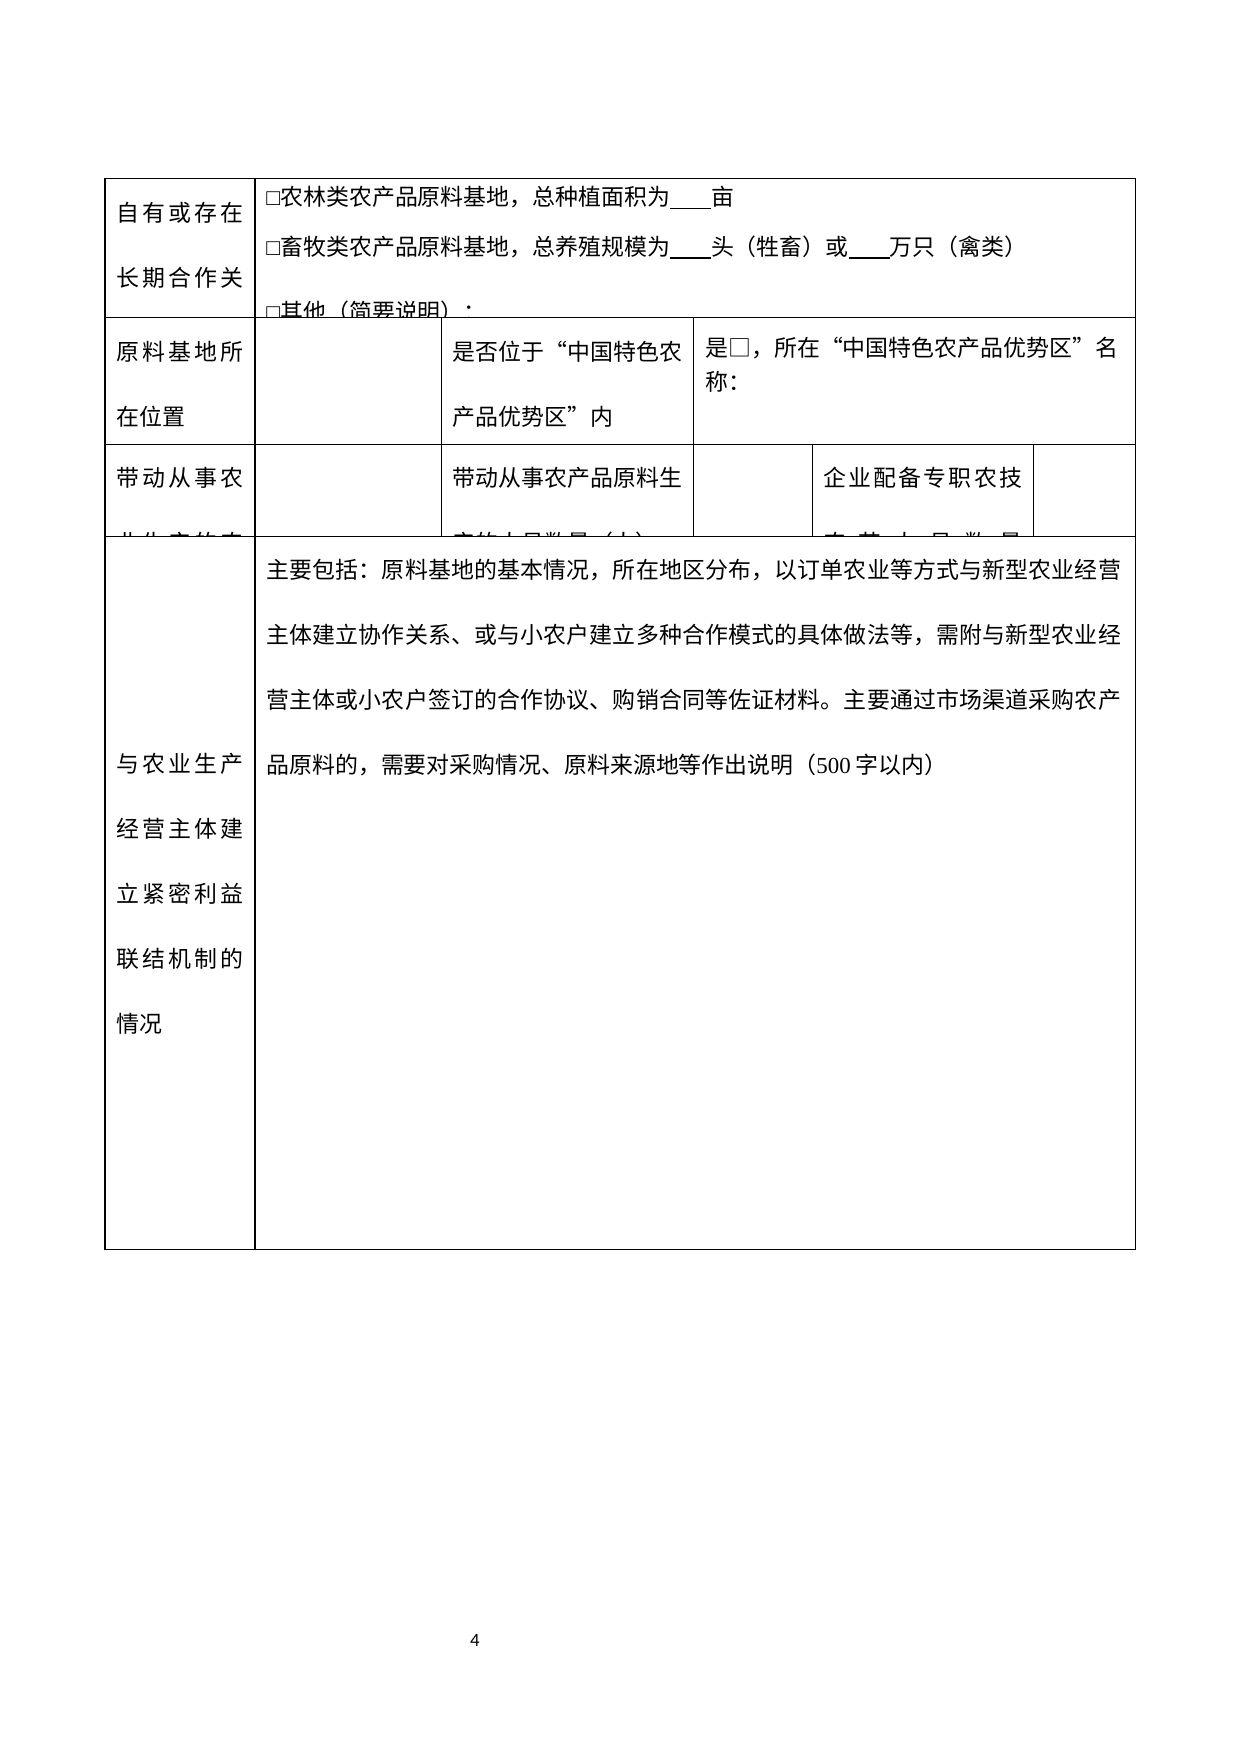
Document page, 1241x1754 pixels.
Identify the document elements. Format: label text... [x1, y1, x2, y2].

table_cell [694, 445, 812, 536]
table_cell [1034, 445, 1135, 536]
table_cell 自有或存在长期合作关系的原料生产基地情况 [106, 179, 254, 317]
table_cell 主要包括：原料基地的基本情况，所在地区分布，以订单农业等方式与新型农业经营主体建立协作关系、或与小农户建立多种合作模式的具体做法等，需附与新型农业经营主体或小农户签订的合作协议、购销合同等佐证材料。主要通过市场渠道采购农产品原料的，需要对采购情况、原料来源地等作出说明（500字以内） [256, 537, 1135, 1249]
table_cell □农林类农产品原料基地，总种植面积为 亩 □畜牧类农产品原料基地，总养殖规模为 头（牲畜）或 万只（禽类） □其他（简要说明）： [256, 179, 1135, 317]
table_cell 带动从事农业生产的农户数量（户） [106, 445, 254, 536]
table_cell 与农业生产经营主体建立紧密利益联结机制的情况 [106, 537, 254, 1249]
table_cell 企业配备专职农技农艺人员数量（人） [813, 445, 1033, 536]
table_cell [256, 445, 441, 536]
table_cell 带动从事农产品原料生产的人员数量（人） [442, 445, 693, 536]
table_cell [256, 318, 441, 443]
table_cell 是否位于“中国特色农产品优势区”内 [442, 318, 693, 443]
table_cell 原料基地所在位置 [106, 318, 254, 443]
table_cell 是□，所在“中国特色农产品优势区”名称： 否□ [694, 318, 1135, 443]
